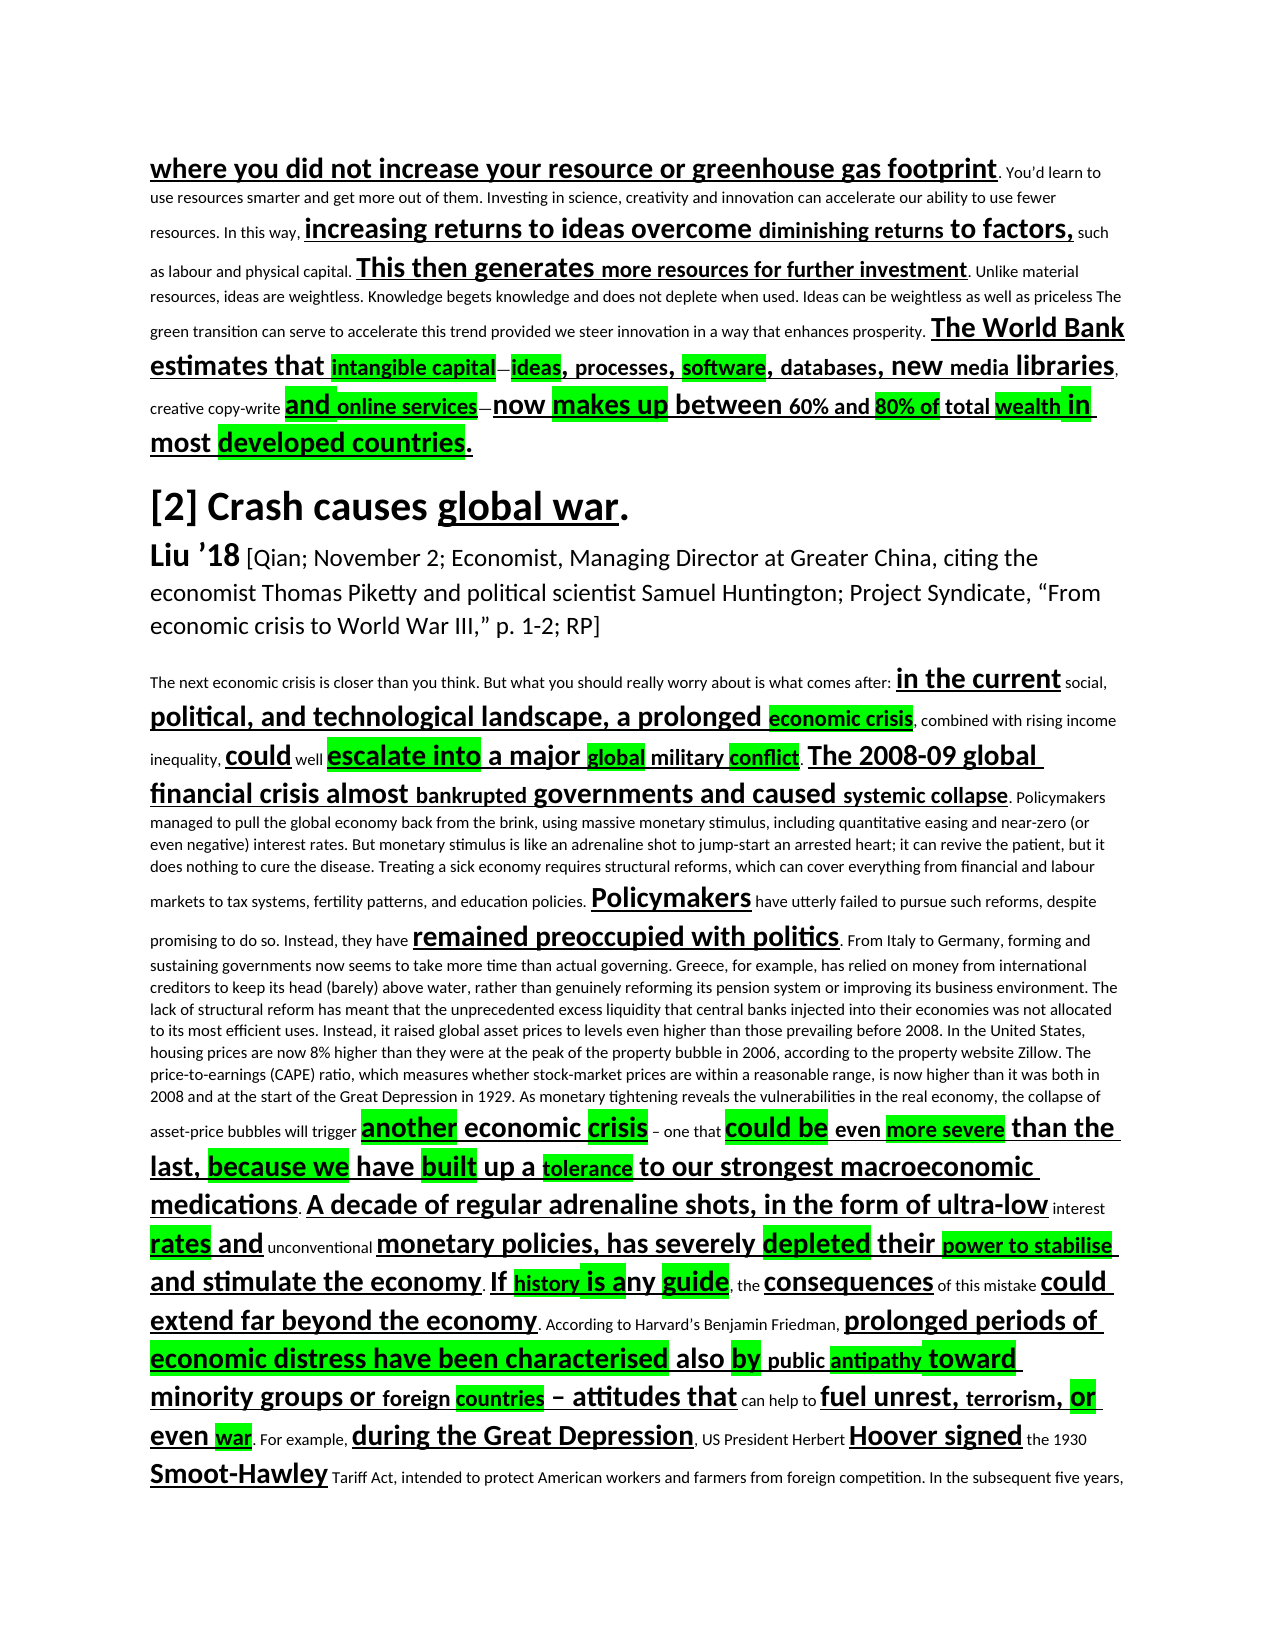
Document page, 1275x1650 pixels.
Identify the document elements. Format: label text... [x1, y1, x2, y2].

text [150, 660, 1125, 1491]
subtitle [2] Crash causes global war. [150, 479, 1125, 530]
text Liu ’18 [Qian; November 2; Economist, Managing Director at Greater China, citing the economist Thomas Piketty and political scientist Samuel Huntington; Project Syndicate, “From economic crisis to World War III,” p. 1-2; RP] [150, 534, 1125, 641]
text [150, 150, 1125, 460]
